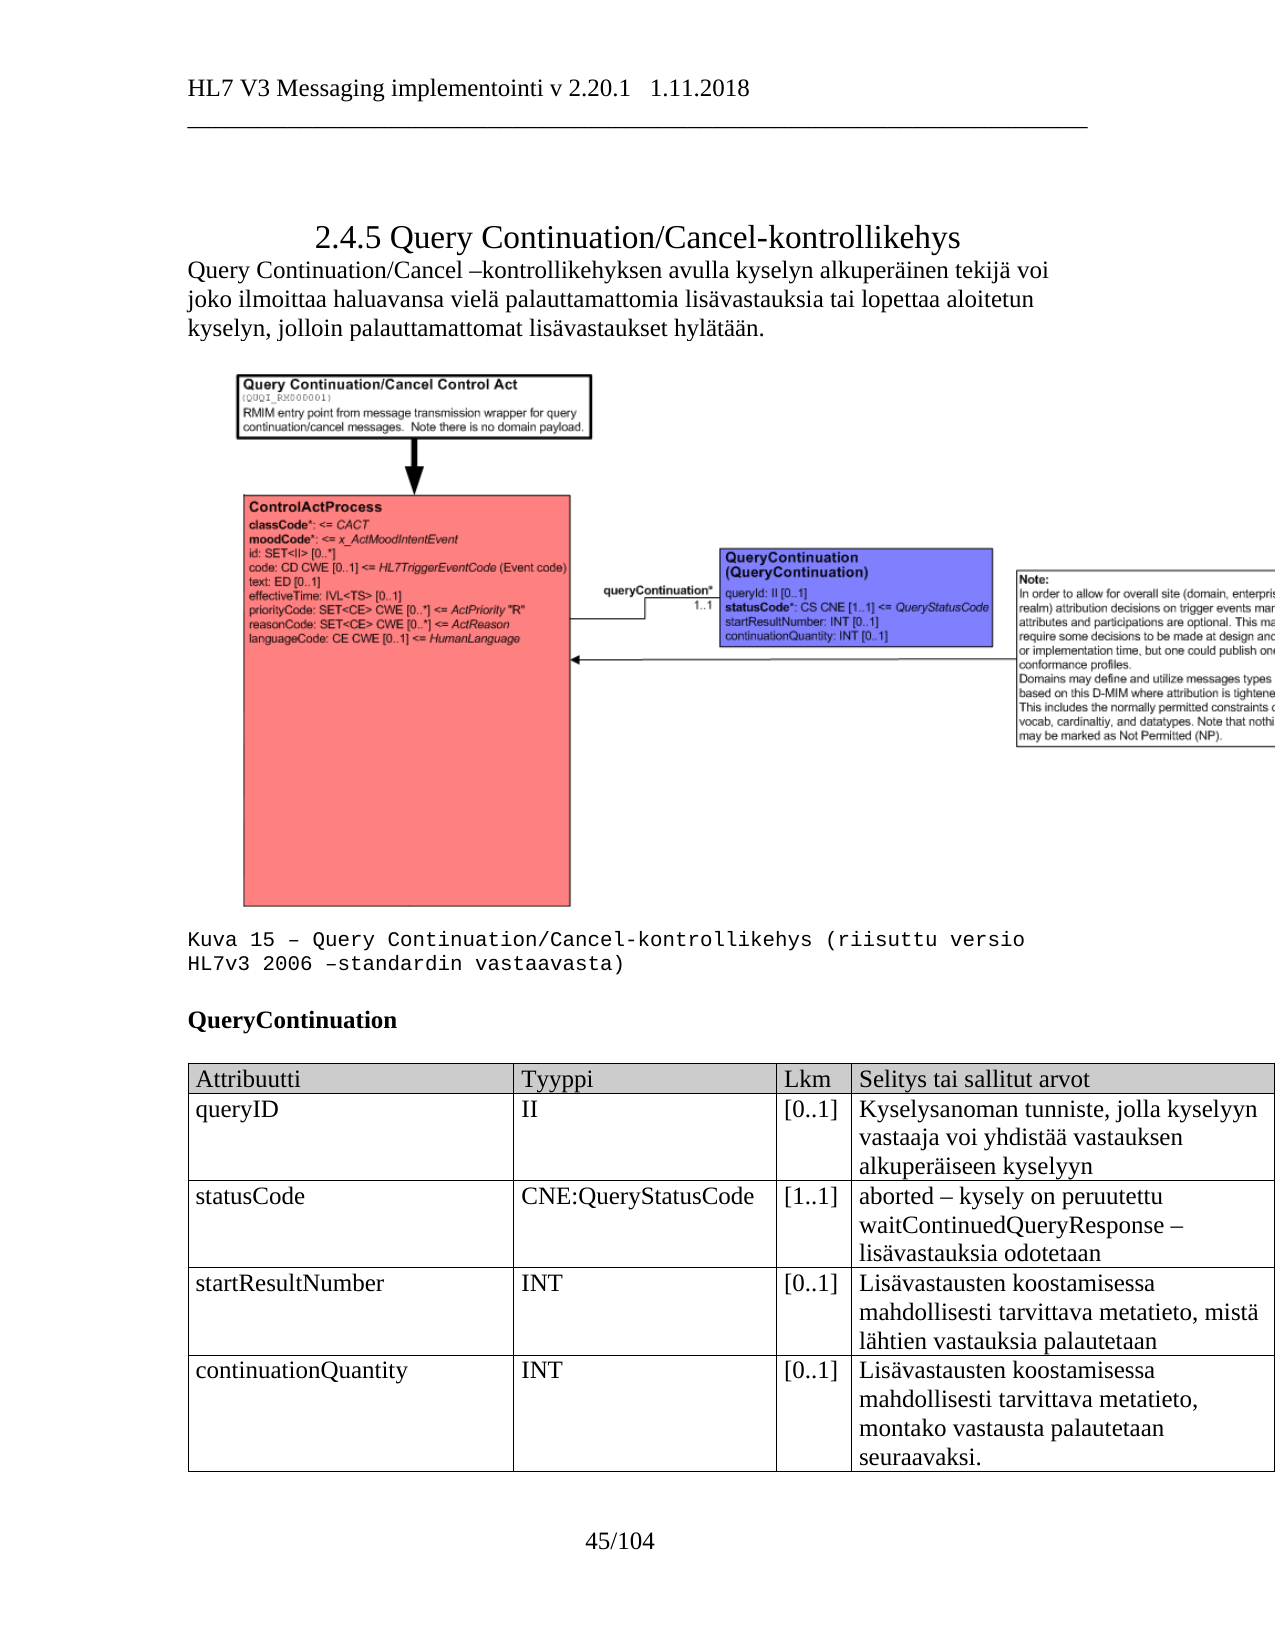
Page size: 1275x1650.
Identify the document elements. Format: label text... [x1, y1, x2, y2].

table_header Attribuutti [189, 1064, 513, 1093]
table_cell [852, 1356, 1274, 1471]
table_cell aborted – kysely on peruutettu waitContinuedQueryResponse – lisävastauksia odotetaan [852, 1181, 1274, 1267]
table_cell CNE:QueryStatusCode [514, 1181, 776, 1267]
text Kuva 15 – Query Continuation/Cancel-kontrollikehys (riisuttu versio HL7v3 2006 –standardin vastaavasta) [187, 930, 1087, 977]
table_cell [0..1] [777, 1268, 851, 1354]
table_cell startResultNumber [189, 1268, 513, 1354]
text QueryContinuation [187, 1005, 1087, 1034]
table_cell INT [514, 1268, 776, 1354]
table_cell II [514, 1094, 776, 1180]
table_header Selitys tai sallitut arvot [852, 1064, 1274, 1093]
table_cell [0..1] [777, 1094, 851, 1180]
subtitle Query Continuation/Cancel-kontrollikehys [187, 217, 1087, 256]
table_cell Kyselysanoman tunniste, jolla kyselyyn vastaaja voi yhdistää vastauksen alkuperäiseen kyselyyn [852, 1094, 1274, 1180]
table_cell [0..1] [777, 1356, 851, 1471]
table_cell Lisävastausten koostamisessa mahdollisesti tarvittava metatieto, mistä lähtien vastauksia palautetaan [852, 1268, 1274, 1354]
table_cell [189, 1356, 513, 1471]
text Query Continuation/Cancel –kontrollikehyksen avulla kyselyn alkuperäinen tekijä voi joko ilmoittaa haluavansa vielä palauttamattomia lisävastauksia tai lopettaa aloitetun kyselyn, jolloin palauttamattomat lisävastaukset hylätään. [187, 256, 1087, 341]
table_cell [1..1] [777, 1181, 851, 1267]
table_cell statusCode [189, 1181, 513, 1267]
picture [187, 341, 1275, 930]
table_header Lkm [777, 1064, 851, 1093]
table_header Tyyppi [514, 1064, 776, 1093]
table_cell INT [514, 1356, 776, 1471]
table_cell queryID [189, 1094, 513, 1180]
